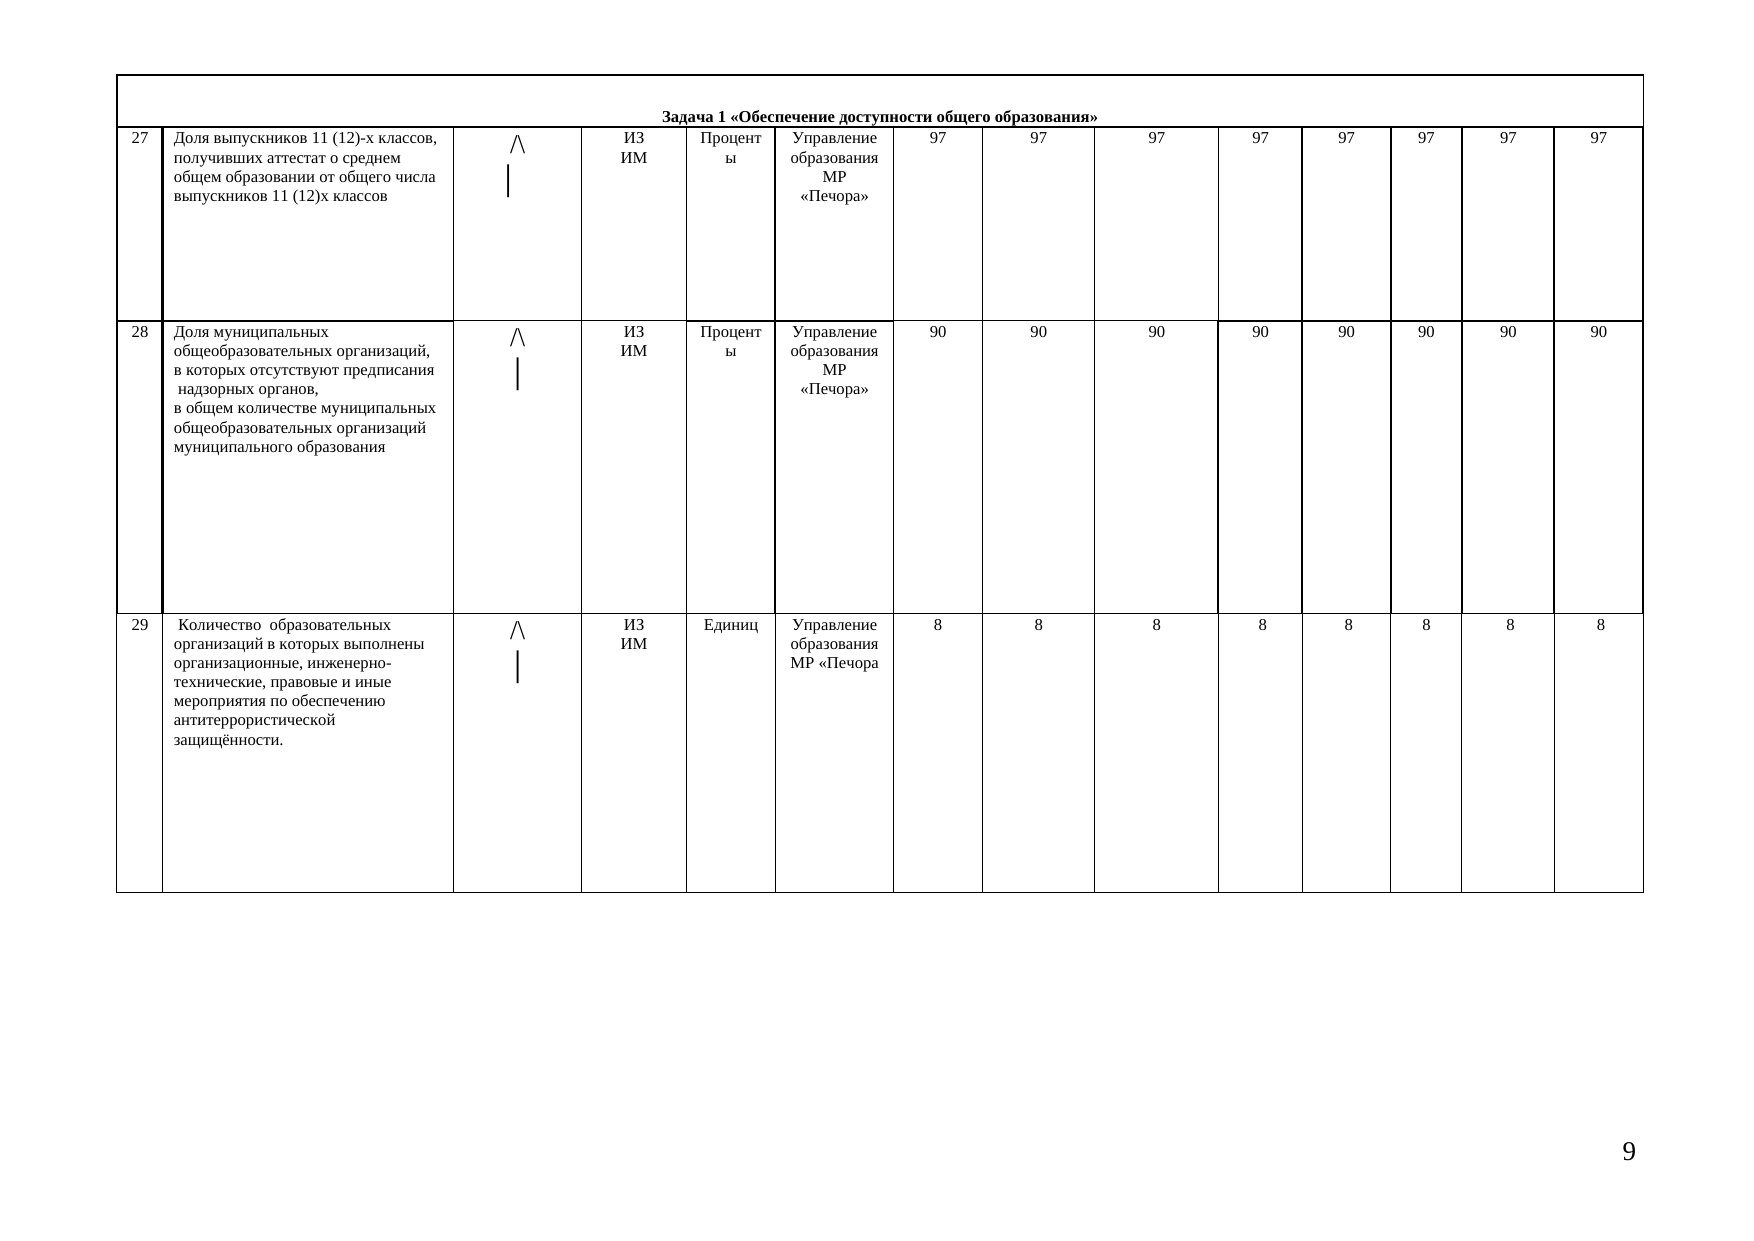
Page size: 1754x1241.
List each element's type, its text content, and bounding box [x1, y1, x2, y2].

table_cell Доля муниципальных общеобразовательных организаций, в которых отсутствуют предписания надзорных органов, в общем количестве муниципальных общеобразовательных организаций муниципального образования [164, 322, 453, 613]
table_cell 8 [894, 614, 982, 892]
table_cell 90 [983, 321, 1094, 613]
table_cell 90 [1555, 322, 1642, 613]
table_cell 8 [1462, 614, 1554, 892]
table_cell 29 [117, 614, 162, 892]
table_cell 90 [1392, 322, 1461, 613]
table_cell 97 [1219, 128, 1301, 319]
table_cell /\ │ [454, 614, 581, 892]
table_cell Доля выпускников 11 (12)-х классов, получивших аттестат о среднем общем образовании от общего числа выпускников 11 (12)х классов [164, 128, 453, 319]
table_cell 8 [1555, 614, 1643, 892]
table_cell ИЗ ИМ [582, 321, 686, 613]
table_cell 8 [1219, 614, 1302, 892]
table_cell 8 [1095, 614, 1218, 892]
table_cell 97 [1303, 128, 1390, 319]
table_cell Управление образования МР «Печора» [776, 128, 893, 319]
table_cell Управление образования МР «Печора» [776, 322, 893, 613]
table_cell ИЗ ИМ [582, 614, 686, 892]
table_cell 8 [1303, 614, 1390, 892]
table_cell Проценты [687, 322, 774, 613]
table_cell 97 [1463, 128, 1553, 319]
table_cell 90 [1219, 322, 1301, 613]
table_cell 97 [1392, 128, 1461, 319]
table_cell 8 [983, 614, 1094, 892]
table_cell 27 [118, 128, 161, 319]
table_cell Единиц [687, 614, 775, 892]
table_cell 28 [118, 322, 161, 613]
table_cell ИЗ ИМ [582, 128, 686, 319]
table_cell Задача 1 «Обеспечение доступности общего образования» [118, 76, 1643, 126]
table_cell 97 [1095, 128, 1218, 319]
table_cell 97 [983, 128, 1094, 319]
table_cell 8 [1391, 614, 1461, 892]
table_cell 90 [894, 321, 982, 613]
table_cell 97 [894, 128, 982, 319]
table_cell 90 [1095, 321, 1217, 613]
table_cell Количество образовательных организаций в которых выполнены организационные, инженерно-технические, правовые и иные мероприятия по обеспечению антитеррористической защищённости. [163, 614, 453, 892]
table_cell Проценты [687, 128, 774, 319]
table_cell 97 [1555, 128, 1642, 319]
table_cell Управление образования МР «Печора [776, 614, 893, 892]
table_cell 90 [1463, 322, 1553, 613]
table_cell /\ │ [454, 128, 581, 319]
table_cell 90 [1303, 322, 1390, 613]
table_cell /\ │ [454, 321, 581, 613]
